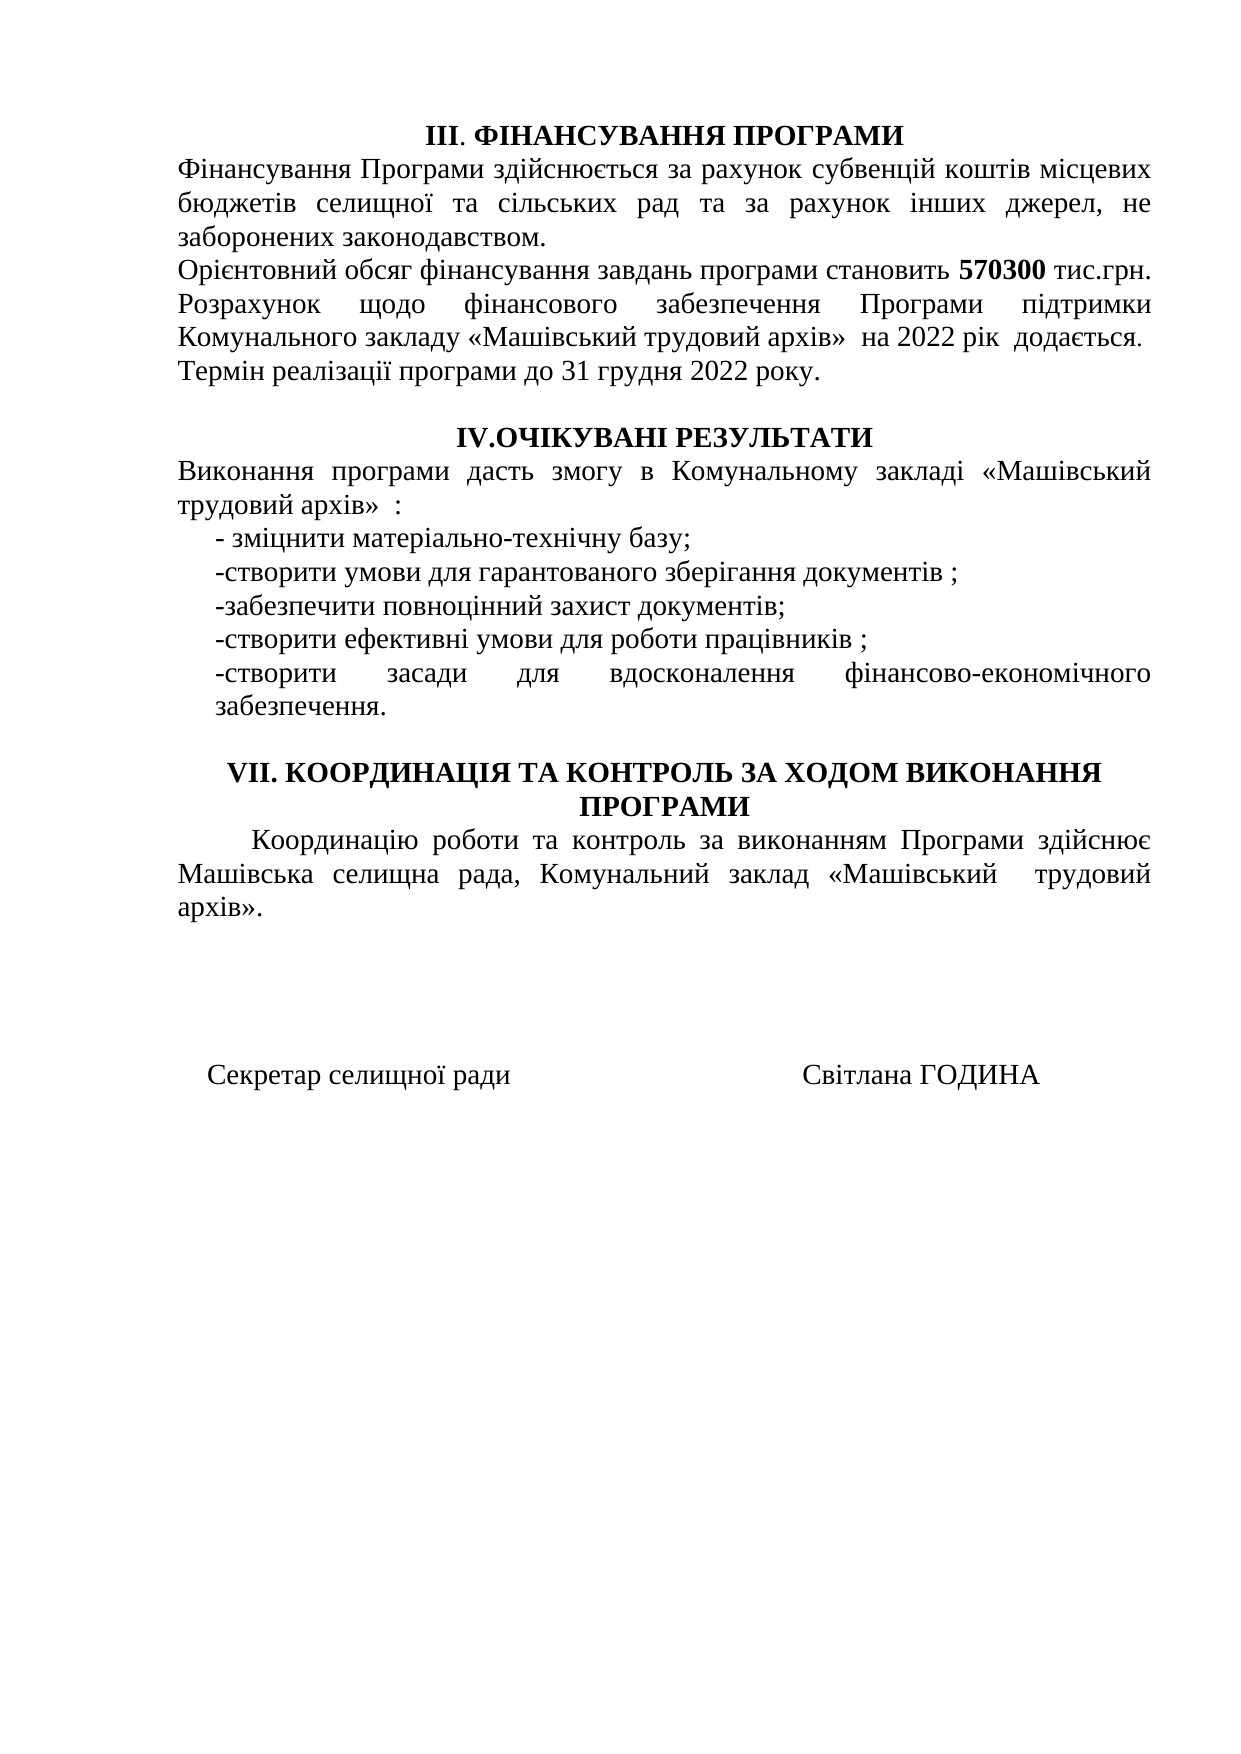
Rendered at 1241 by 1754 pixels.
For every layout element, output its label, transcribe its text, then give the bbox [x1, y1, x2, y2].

text Термін реалізації програми до 31 грудня 2022 року. [177, 353, 1152, 386]
text ІІІ. ФІНАНСУВАННЯ ПРОГРАМИ [177, 118, 1152, 152]
text Фінансування Програми здійснюється за рахунок субвенцій коштів місцевих бюджетів селищної та сільських рад та за рахунок інших джерел, не заборонених законодавством. [177, 152, 1152, 252]
text -створити ефективні умови для роботи працівників ; [215, 621, 1152, 655]
text -створити умови для гарантованого зберігання документів ; [215, 554, 1152, 588]
text -забезпечити повноцінний захист документів; [215, 588, 1152, 621]
text Секретар селищної ради Світлана ГОДИНА [207, 1057, 1152, 1091]
text ІV.ОЧІКУВАНІ РЕЗУЛЬТАТИ [177, 420, 1152, 453]
text - зміцнити матеріально-технічну базу; [215, 521, 1152, 554]
text -створити засади для вдосконалення фінансово-економічного забезпечення. [215, 655, 1152, 722]
text Виконання програми дасть змогу в Комунальному закладі «Машівський трудовий архів» : [177, 453, 1152, 521]
text Орієнтовний обсяг фінансування завдань програми становить 570300 тис.грн. Розрахунок щодо фінансового забезпечення Програми підтримки Комунального закладу «Машівський трудовий архів» на 2022 рік додається. [177, 252, 1152, 353]
text VІІ. КООРДИНАЦІЯ ТА КОНТРОЛЬ ЗА ХОДОМ ВИКОНАННЯ ПРОГРАМИ [177, 755, 1152, 822]
text Координацію роботи та контроль за виконанням Програми здійснює Машівська селищна рада, Комунальний заклад «Машівський трудовий архів». [177, 822, 1152, 923]
